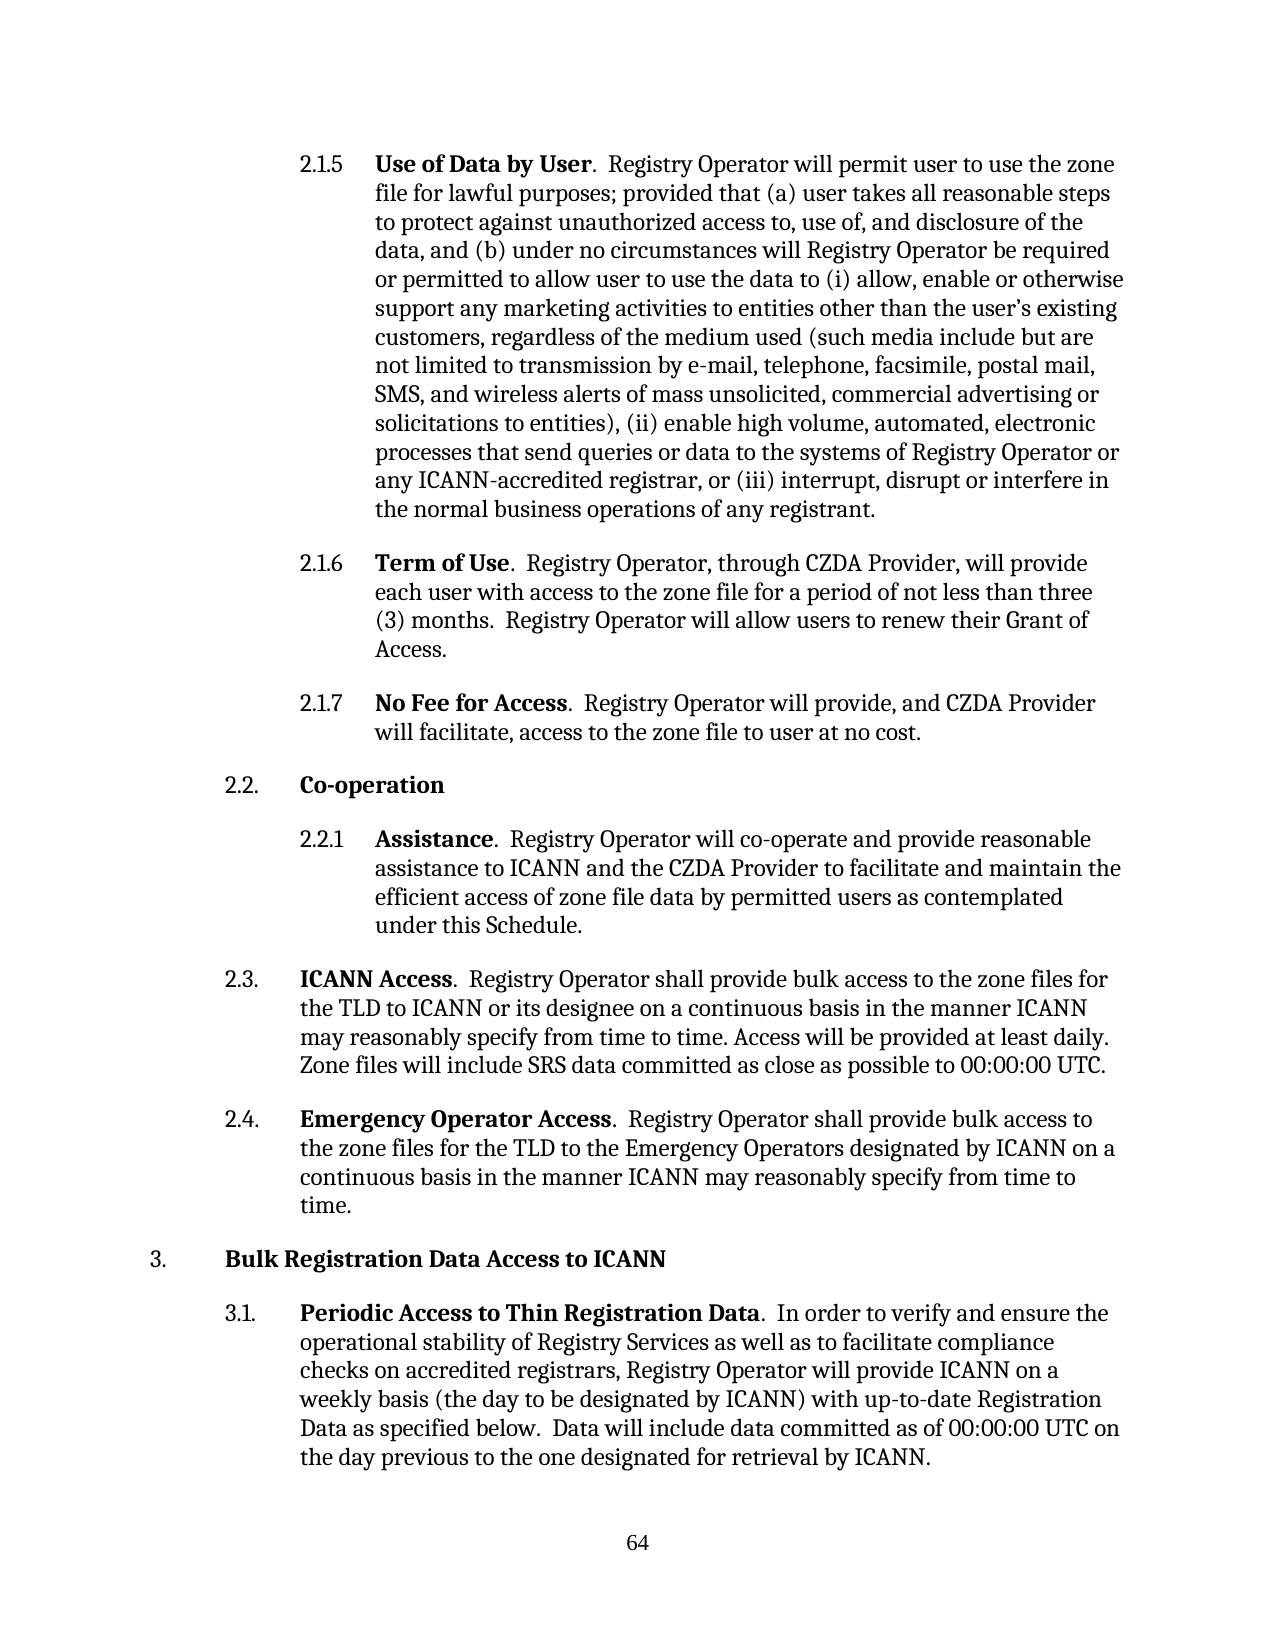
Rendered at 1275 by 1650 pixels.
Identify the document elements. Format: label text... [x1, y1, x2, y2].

list Co-operation [225, 771, 1125, 800]
list Use of Data by User. Registry Operator will permit user to use the zone file for lawful purposes; provided that (a) user takes all reasonable steps to protect against unauthorized access to, use of, and disclosure of the data, and (b) under no circumstances will Registry Operator be required or permitted to allow user to use the data to (i) allow, enable or otherwise support any marketing activities to entities other than the user’s existing customers, regardless of the medium used (such media include but are not limited to transmission by e-mail, telephone, facsimile, postal mail, SMS, and wireless alerts of mass unsolicited, commercial advertising or solicitations to entities), (ii) enable high volume, automated, electronic processes that send queries or data to the systems of Registry Operator or any ICANN-accredited registrar, or (iii) interrupt, disrupt or interfere in the normal business operations of any registrant. [300, 150, 1125, 524]
list No Fee for Access. Registry Operator will provide, and CZDA Provider will facilitate, access to the zone file to user at no cost. [300, 689, 1125, 746]
list ICANN Access. Registry Operator shall provide bulk access to the zone files for the TLD to ICANN or its designee on a continuous basis in the manner ICANN may reasonably specify from time to time. Access will be provided at least daily. Zone files will include SRS data committed as close as possible to 00:00:00 UTC. [225, 965, 1125, 1080]
list Bulk Registration Data Access to ICANN [150, 1245, 1125, 1274]
list Term of Use. Registry Operator, through CZDA Provider, will provide each user with access to the zone file for a period of not less than three (3) months. Registry Operator will allow users to renew their Grant of Access. [300, 549, 1125, 664]
list Periodic Access to Thin Registration Data. In order to verify and ensure the operational stability of Registry Services as well as to facilitate compliance checks on accredited registrars, Registry Operator will provide ICANN on a weekly basis (the day to be designated by ICANN) with up-to-date Registration Data as specified below. Data will include data committed as of 00:00:00 UTC on the day previous to the one designated for retrieval by ICANN. [225, 1299, 1125, 1471]
list Emergency Operator Access. Registry Operator shall provide bulk access to the zone files for the TLD to the Emergency Operators designated by ICANN on a continuous basis in the manner ICANN may reasonably specify from time to time. [225, 1105, 1125, 1220]
list Assistance. Registry Operator will co-operate and provide reasonable assistance to ICANN and the CZDA Provider to facilitate and maintain the efficient access of zone file data by permitted users as contemplated under this Schedule. [300, 825, 1125, 940]
